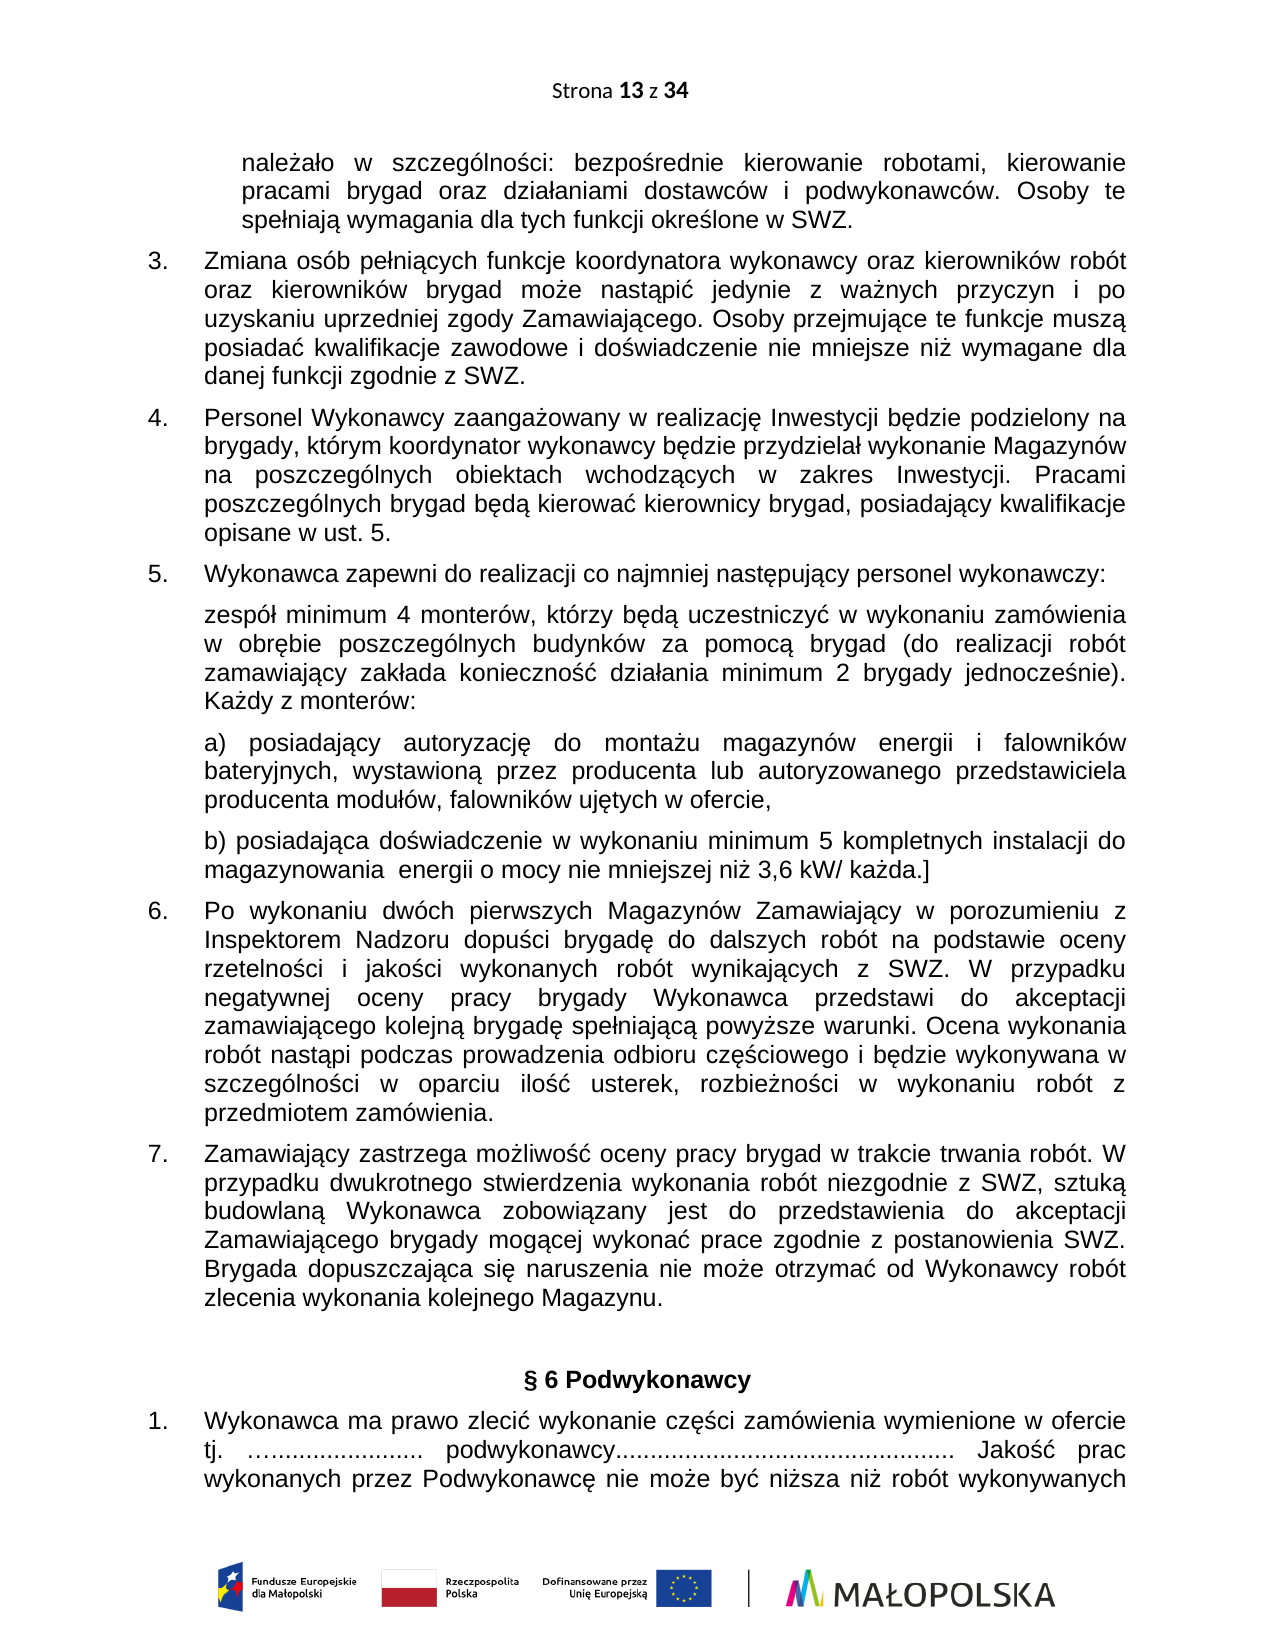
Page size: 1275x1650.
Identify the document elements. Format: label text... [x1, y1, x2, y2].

list Personel Wykonawcy zaangażowany w realizację Inwestycji będzie podzielony na brygady, którym koordynator wykonawcy będzie przydzielał wykonanie Magazynów na poszczególnych obiektach wchodzących w zakres Inwestycji. Pracami poszczególnych brygad będą kierować kierownicy brygad, posiadający kwalifikacje opisane w ust. 5. [148, 403, 1127, 546]
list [204, 148, 1127, 234]
list Zmiana osób pełniących funkcje koordynatora wykonawcy oraz kierowników robót oraz kierowników brygad może nastąpić jedynie z ważnych przyczyn i po uzyskaniu uprzedniej zgody Zamawiającego. Osoby przejmujące te funkcje muszą posiadać kwalifikacje zawodowe i doświadczenie nie mniejsze niż wymagane dla danej funkcji zgodnie z SWZ. [148, 246, 1127, 390]
text a) posiadający autoryzację do montażu magazynów energii i falowników bateryjnych, wystawioną przez producenta lub autoryzowanego przedstawiciela producenta modułów, falowników ujętych w ofercie, [204, 728, 1127, 814]
list Wykonawca zapewni do realizacji co najmniej następujący personel wykonawczy: [148, 559, 1127, 588]
list Po wykonaniu dwóch pierwszych Magazynów Zamawiający w porozumieniu z Inspektorem Nadzoru dopuści brygadę do dalszych robót na podstawie oceny rzetelności i jakości wykonanych robót wynikających z SWZ. W przypadku negatywnej oceny pracy brygady Wykonawca przedstawi do akceptacji zamawiającego kolejną brygadę spełniającą powyższe warunki. Ocena wykonania robót nastąpi podczas prowadzenia odbioru częściowego i będzie wykonywana w szczególności w oparciu ilość usterek, rozbieżności w wykonaniu robót z przedmiotem zamówienia. [148, 896, 1127, 1126]
text § 6 Podwykonawcy [148, 1365, 1127, 1394]
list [148, 1406, 1127, 1493]
list Zamawiający zastrzega możliwość oceny pracy brygad w trakcie trwania robót. W przypadku dwukrotnego stwierdzenia wykonania robót niezgodnie z SWZ, sztuką budowlaną Wykonawca zobowiązany jest do przedstawienia do akceptacji Zamawiającego brygady mogącej wykonać prace zgodnie z postanowienia SWZ. Brygada dopuszczająca się naruszenia nie może otrzymać od Wykonawcy robót zlecenia wykonania kolejnego Magazynu. [148, 1139, 1127, 1311]
text zespół minimum 4 monterów, którzy będą uczestniczyć w wykonaniu zamówienia w obrębie poszczególnych budynków za pomocą brygad (do realizacji robót zamawiający zakłada konieczność działania minimum 2 brygady jednocześnie). Każdy z monterów: [204, 600, 1127, 715]
text b) posiadająca doświadczenie w wykonaniu minimum 5 kompletnych instalacji do magazynowania energii o mocy nie mniejszej niż 3,6 kW/ każda.] [204, 826, 1127, 884]
picture [196, 1542, 1079, 1626]
